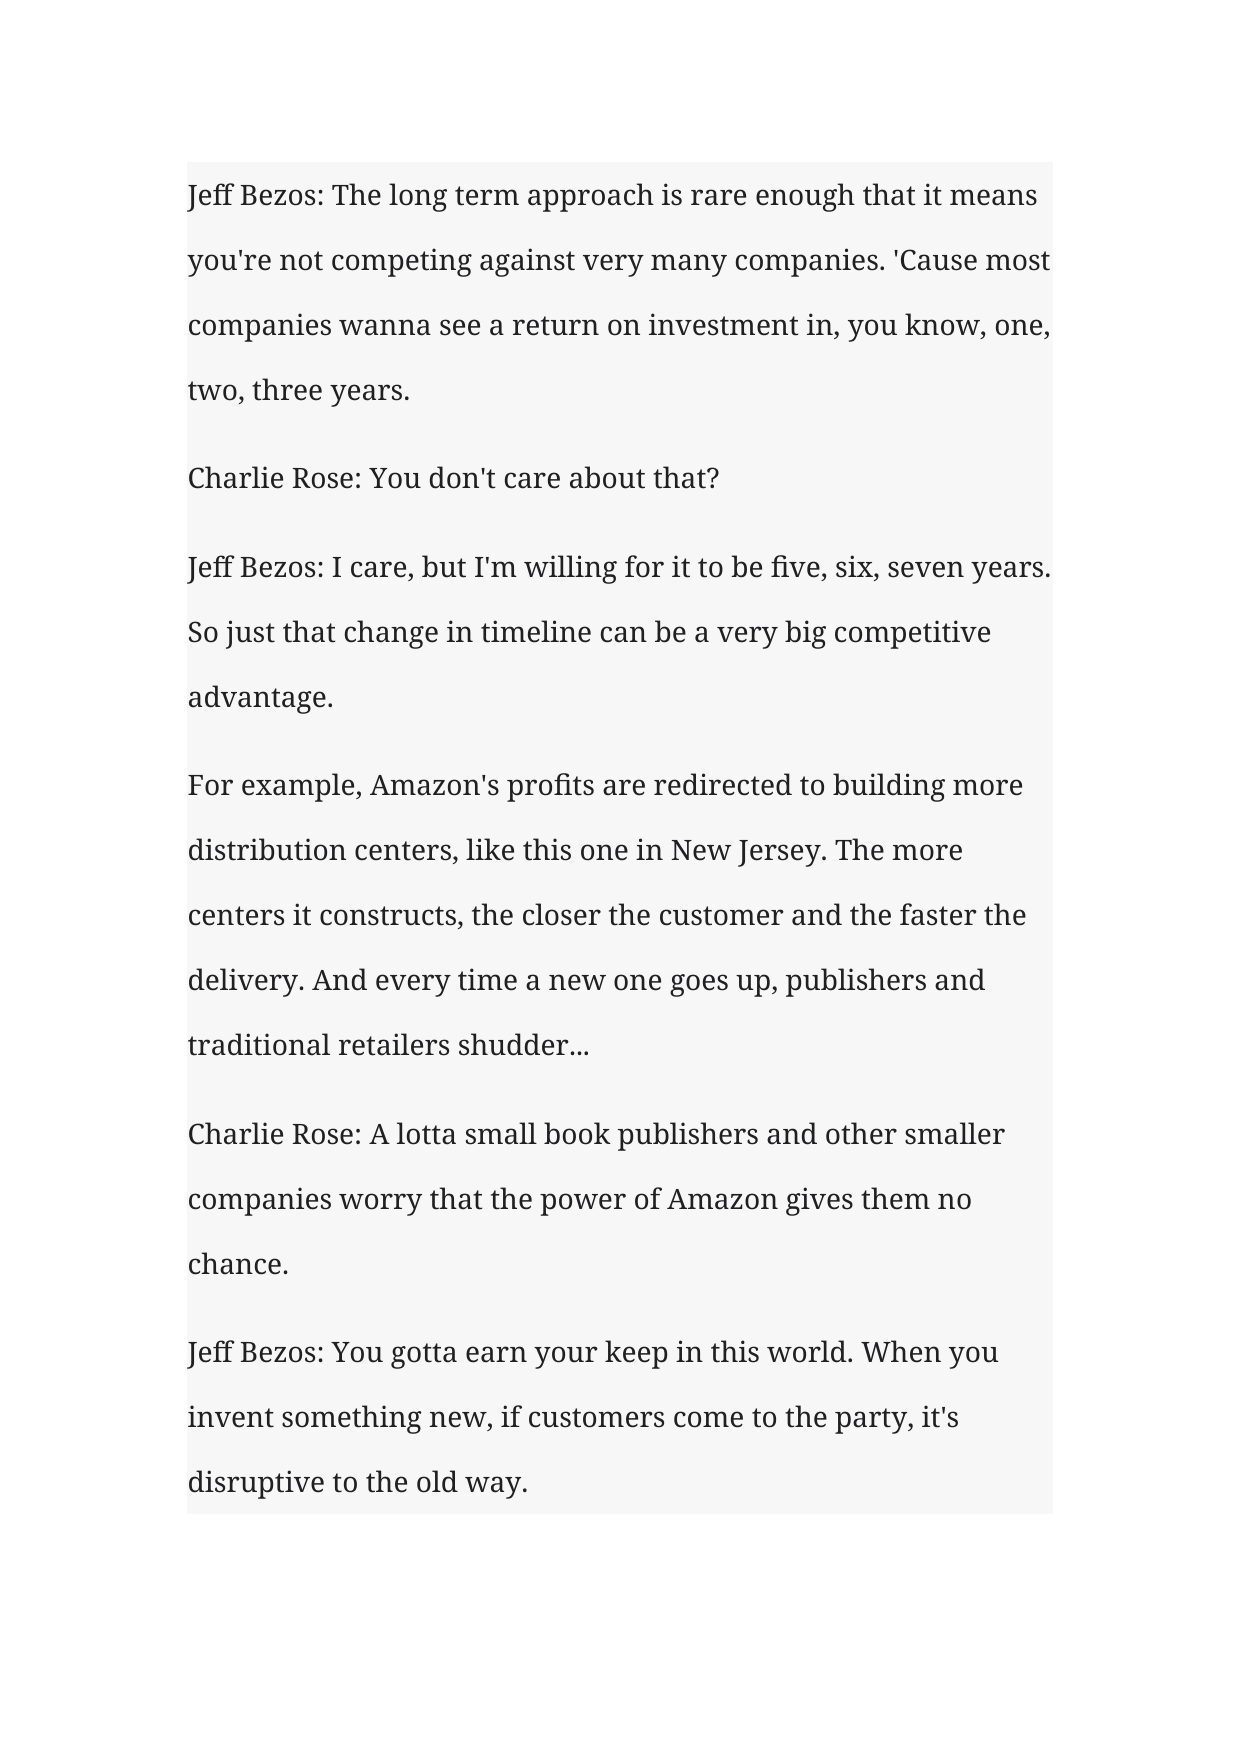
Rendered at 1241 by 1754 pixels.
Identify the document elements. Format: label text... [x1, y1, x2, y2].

text Charlie Rose: You don't care about that? [187, 445, 1053, 510]
text For example, Amazon's profits are redirected to building more distribution centers, like this one in New Jersey. The more centers it constructs, the closer the customer and the faster the delivery. And every time a new one goes up, publishers and traditional retailers shudder... [187, 752, 1053, 1077]
text Jeff Bezos: The long term approach is rare enough that it means you're not competing against very many companies. 'Cause most companies wanna see a return on investment in, you know, one, two, three years. [187, 162, 1053, 422]
text Jeff Bezos: You gotta earn your keep in this world. When you invent something new, if customers come to the party, it's disruptive to the old way. [187, 1319, 1053, 1514]
text Jeff Bezos: I care, but I'm willing for it to be five, six, seven years. So just that change in timeline can be a very big competitive advantage. [187, 534, 1053, 729]
text Charlie Rose: A lotta small book publishers and other smaller companies worry that the power of Amazon gives them no chance. [187, 1101, 1053, 1296]
